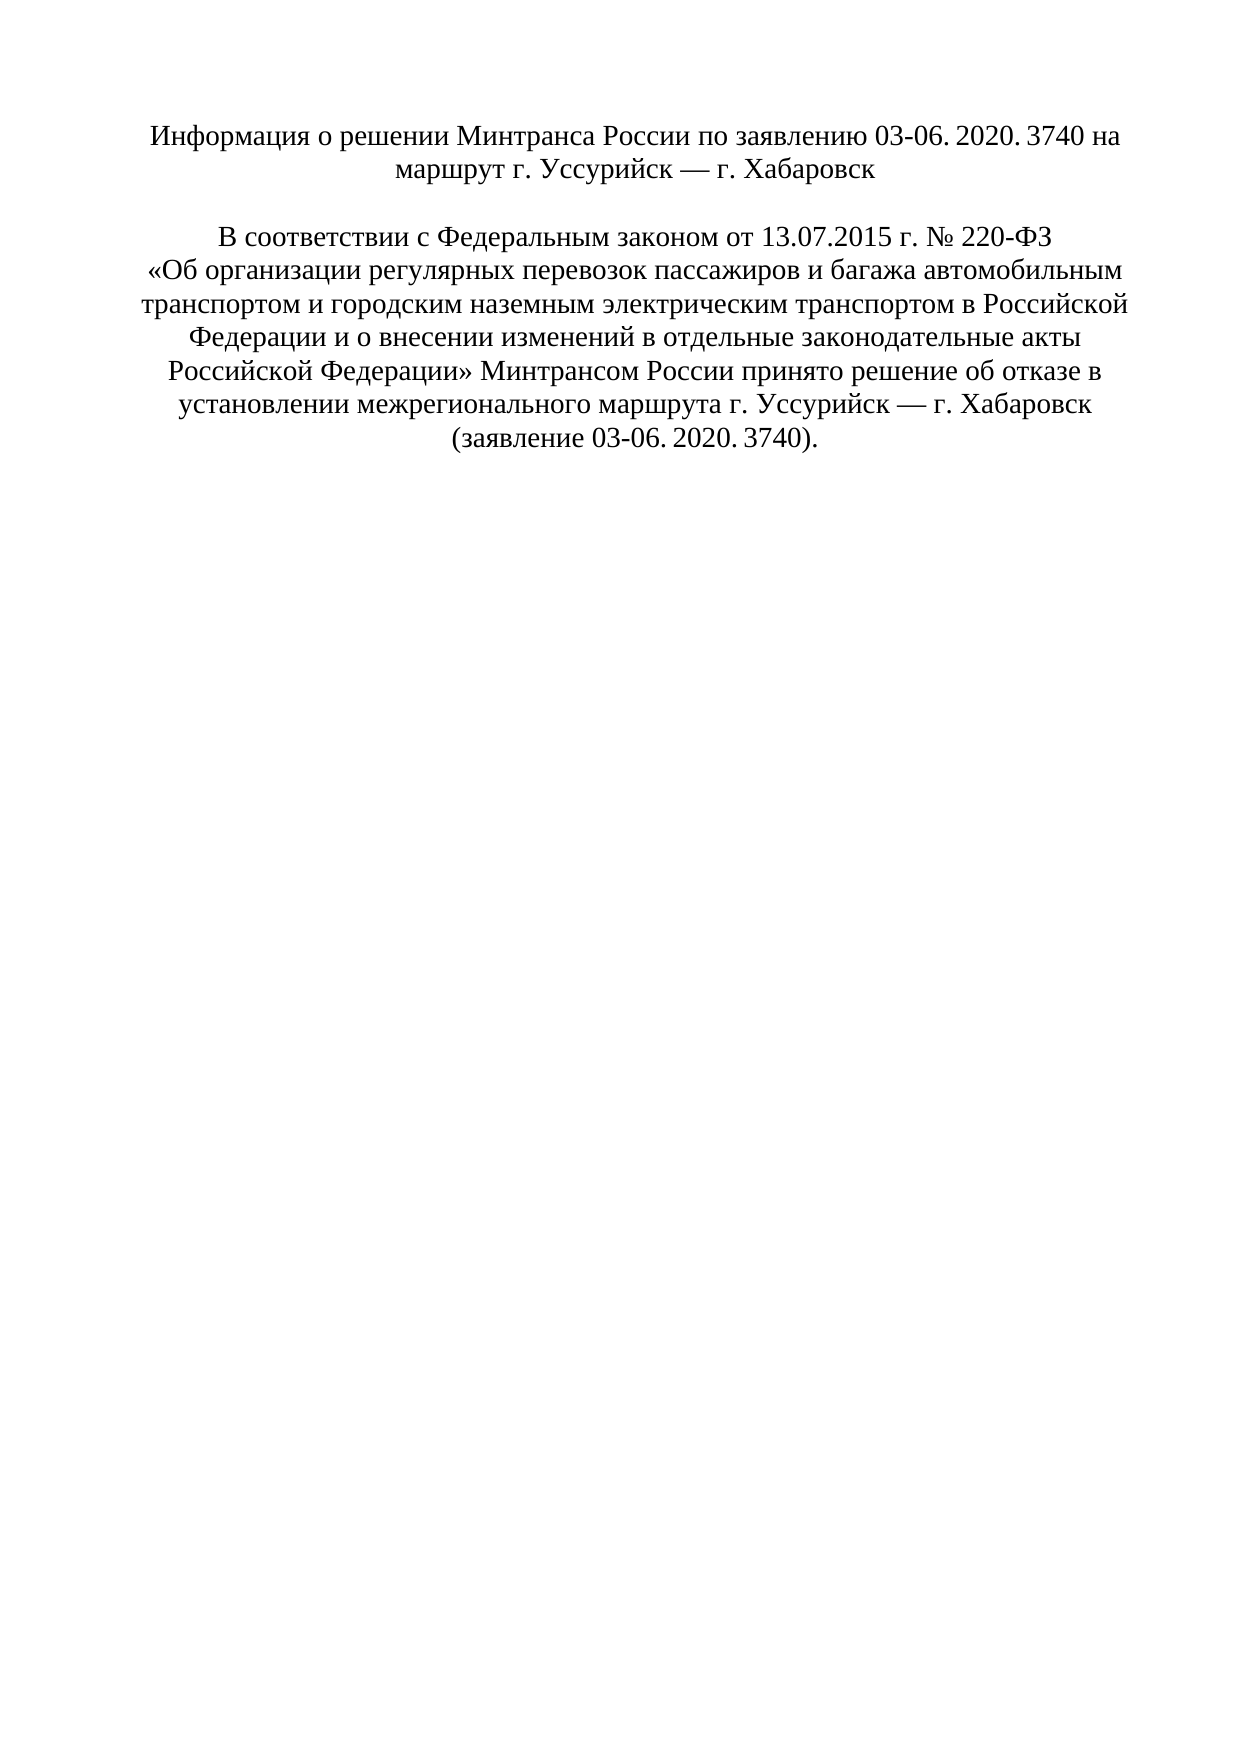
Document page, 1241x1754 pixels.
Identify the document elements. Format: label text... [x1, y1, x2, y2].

text В соответствии с Федеральным законом от 13.07.2015 г. № 220-ФЗ «Об организации регулярных перевозок пассажиров и багажа автомобильным транспортом и городским наземным электрическим транспортом в Российской Федерации и о внесении изменений в отдельные законодательные акты Российской Федерации» Минтрансом России принято решение об отказе в установлении межрегионального маршрута г. Уссурийск — г. Хабаровск (заявление 03-06. 2020. 3740). [118, 219, 1152, 453]
text Информация о решении Минтранса России по заявлению 03-06. 2020. 3740 на маршрут г. Уссурийск — г. Хабаровск [118, 118, 1152, 185]
